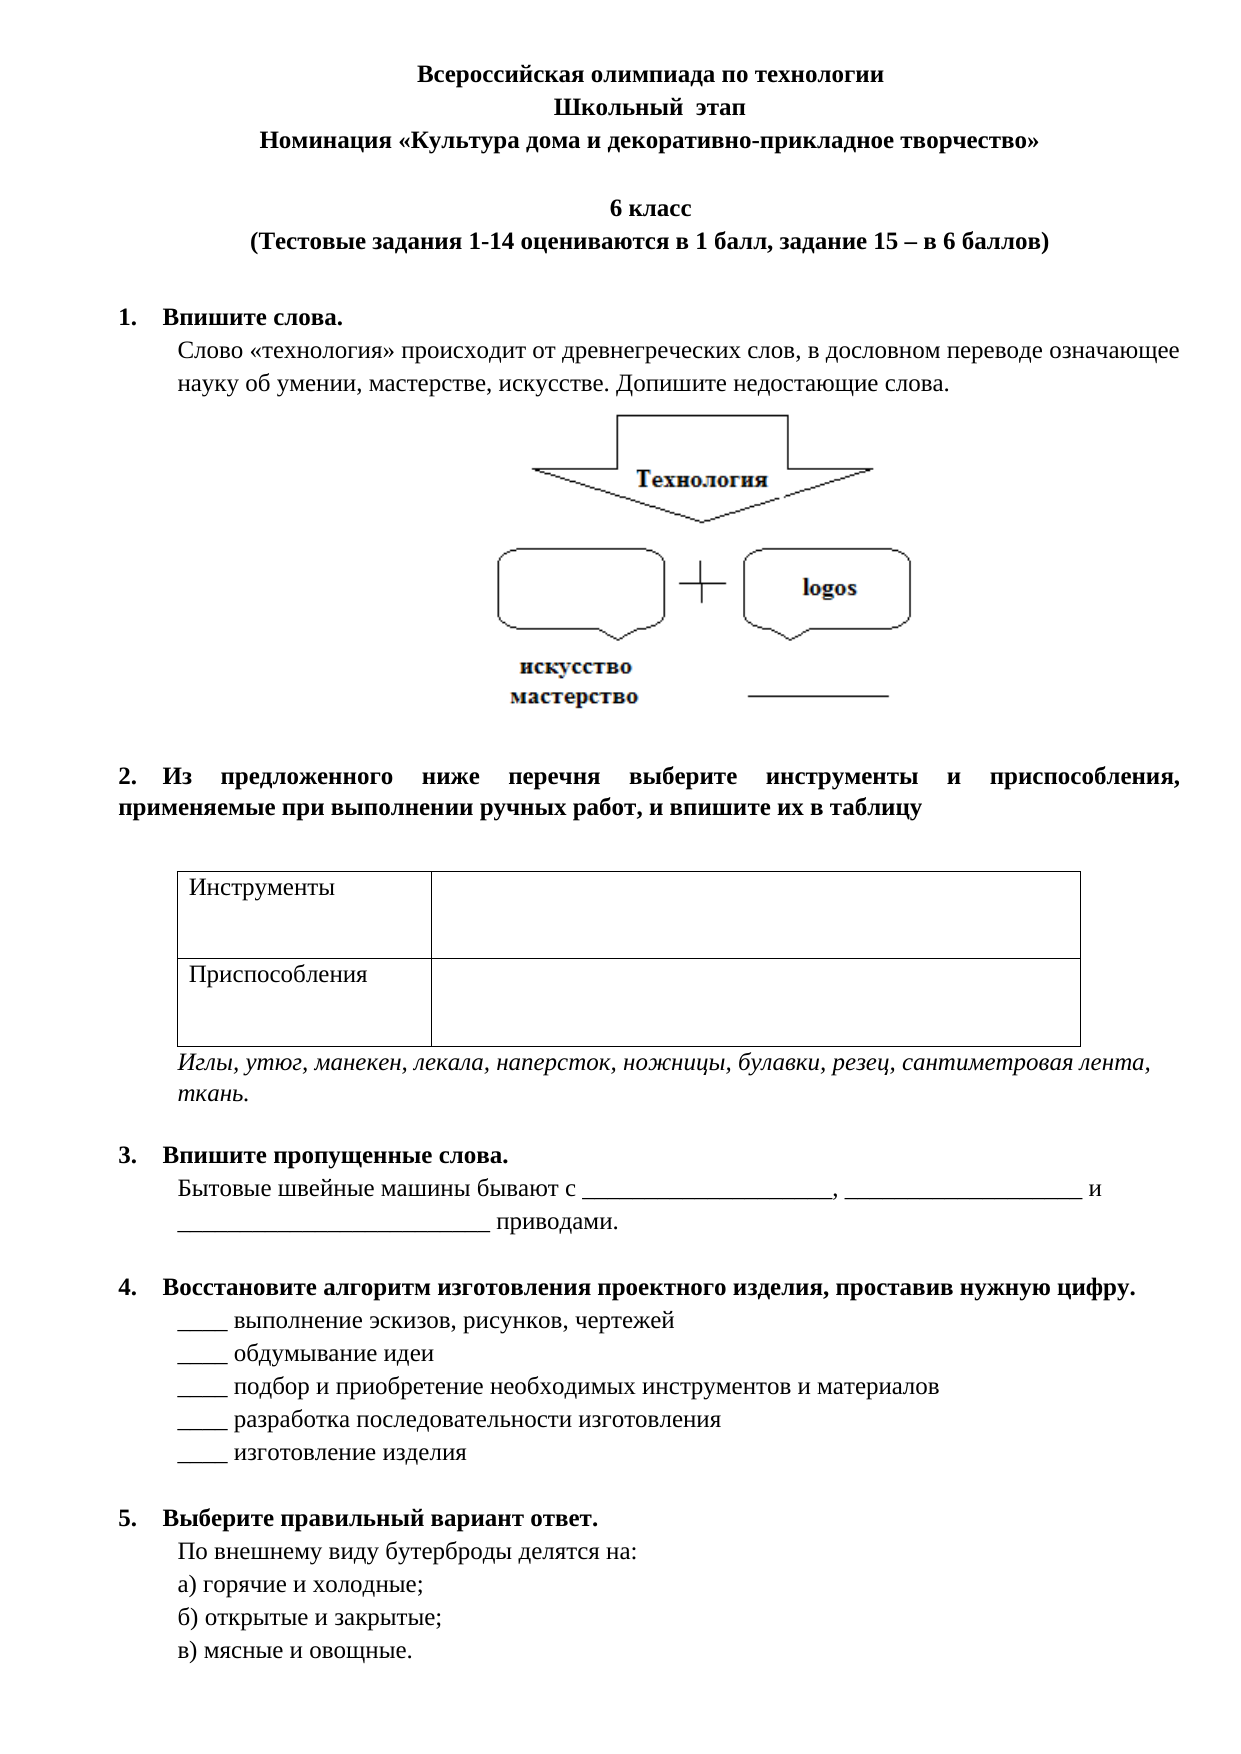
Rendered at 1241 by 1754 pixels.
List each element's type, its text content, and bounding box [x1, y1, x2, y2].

text Всероссийская олимпиада по технологии [118, 59, 1183, 88]
list ____ выполнение эскизов, рисунков, чертежей [177, 1305, 1181, 1334]
list в) мясные и овощные. [177, 1635, 1181, 1664]
text 6 класс [118, 193, 1183, 222]
list Выберите правильный вариант ответ. [118, 1503, 1181, 1532]
list Иглы, утюг, манекен, лекала, наперсток, ножницы, булавки, резец, сантиметровая лента, ткань. [177, 1047, 1181, 1106]
text Номинация «Культура дома и декоративно-прикладное творчество» [118, 125, 1181, 154]
table_header Инструменты [178, 872, 431, 958]
list ____ обдумывание идеи [177, 1338, 1181, 1367]
table_header [432, 872, 1080, 958]
list Впишите пропущенные слова. [118, 1140, 1181, 1168]
text (Тестовые задания 1-14 оцениваются в 1 балл, задание 15 – в 6 баллов) [118, 226, 1181, 255]
text Школьный этап [118, 92, 1181, 121]
table_cell Приспособления [178, 959, 431, 1046]
list б) открытые и закрытые; [177, 1602, 1181, 1631]
list ____ изготовление изделия [177, 1437, 1181, 1466]
table_cell [432, 959, 1080, 1046]
list ____ разработка последовательности изготовления [177, 1404, 1181, 1433]
list а) горячие и холодные; [177, 1569, 1181, 1598]
list По внешнему виду бутерброды делятся на: [177, 1536, 1181, 1565]
list Слово «технология» происходит от древнегреческих слов, в дословном переводе означающее науку об умении, мастерстве, искусстве. Допишите недостающие слова. [177, 335, 1181, 397]
list Впишите слова. [118, 302, 1181, 331]
picture [479, 401, 933, 724]
list Восстановите алгоритм изготовления проектного изделия, проставив нужную цифру. [118, 1272, 1181, 1301]
list Бытовые швейные машины бывают с ____________________, ___________________ и _________________________ приводами. [177, 1173, 1181, 1234]
list ____ подбор и приобретение необходимых инструментов и материалов [177, 1371, 1181, 1400]
list Из предложенного ниже перечня выберите инструменты и приспособления, применяемые при выполнении ручных работ, и впишите их в таблицу [118, 761, 1181, 821]
